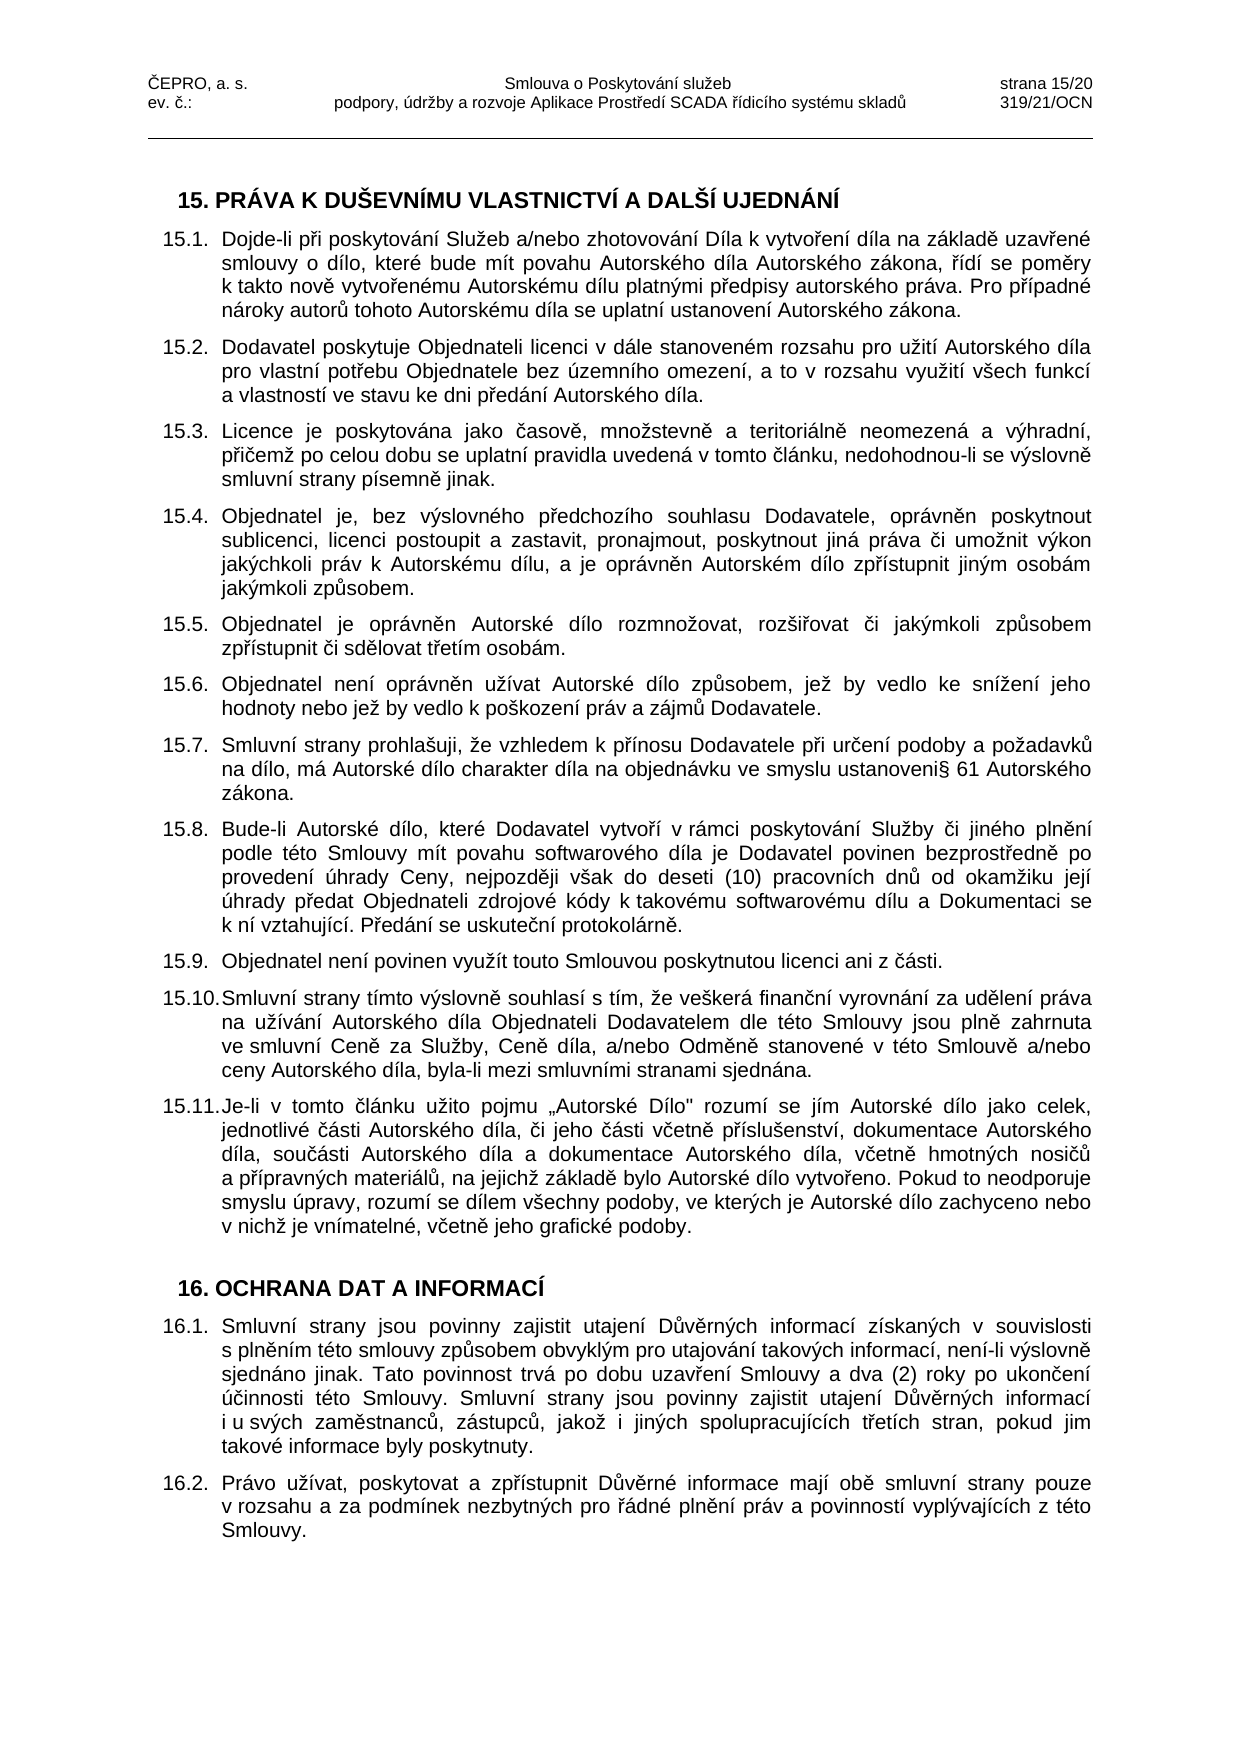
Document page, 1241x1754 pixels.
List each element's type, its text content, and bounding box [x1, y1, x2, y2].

subtitle PRÁVA K DUŠEVNÍMU VLASTNICTVÍ A DALŠÍ UJEDNÁNÍ [177, 187, 1093, 214]
text Licence je poskytována jako časově, množstevně a teritoriálně neomezená a výhradní, přičemž po celou dobu se uplatní pravidla uvedená v tomto článku, nedohodnou-li se výslovně smluvní strany písemně jinak. [162, 419, 1093, 491]
text Právo užívat, poskytovat a zpřístupnit Důvěrné informace mají obě smluvní strany pouze v rozsahu a za podmínek nezbytných pro řádné plnění práv a povinností vyplývajících z této Smlouvy. [162, 1470, 1093, 1542]
text Smluvní strany jsou povinny zajistit utajení Důvěrných informací získaných v souvislosti s plněním této smlouvy způsobem obvyklým pro utajování takových informací, není-li výslovně sjednáno jinak. Tato povinnost trvá po dobu uzavření Smlouvy a dva (2) roky po ukončení účinnosti této Smlouvy. Smluvní strany jsou povinny zajistit utajení Důvěrných informací i u svých zaměstnanců, zástupců, jakož i jiných spolupracujících třetích stran, pokud jim takové informace byly poskytnuty. [162, 1314, 1093, 1458]
text Dojde-li při poskytování Služeb a/nebo zhotovování Díla k vytvoření díla na základě uzavřené smlouvy o dílo, které bude mít povahu Autorského díla Autorského zákona, řídí se poměry k takto nově vytvořenému Autorskému dílu platnými předpisy autorského práva. Pro případné nároky autorů tohoto Autorskému díla se uplatní ustanovení Autorského zákona. [162, 226, 1093, 322]
text Objednatel je, bez výslovného předchozího souhlasu Dodavatele, oprávněn poskytnout sublicenci, licenci postoupit a zastavit, pronajmout, poskytnout jiná práva či umožnit výkon jakýchkoli práv k Autorskému dílu, a je oprávněn Autorském dílo zpřístupnit jiným osobám jakýmkoli způsobem. [162, 503, 1093, 599]
text Je-li v tomto článku užito pojmu „Autorské Dílo" rozumí se jím Autorské dílo jako celek, jednotlivé části Autorského díla, či jeho části včetně příslušenství, dokumentace Autorského díla, součásti Autorského díla a dokumentace Autorského díla, včetně hmotných nosičů a přípravných materiálů, na jejichž základě bylo Autorské dílo vytvořeno. Pokud to neodporuje smyslu úpravy, rozumí se dílem všechny podoby, ve kterých je Autorské dílo zachyceno nebo v nichž je vnímatelné, včetně jeho grafické podoby. [162, 1094, 1093, 1238]
text Objednatel není povinen využít touto Smlouvou poskytnutou licenci ani z části. [162, 949, 1093, 973]
text Dodavatel poskytuje Objednateli licenci v dále stanoveném rozsahu pro užití Autorského díla pro vlastní potřebu Objednatele bez územního omezení, a to v rozsahu využití všech funkcí a vlastností ve stavu ke dni předání Autorského díla. [162, 335, 1093, 407]
text Objednatel není oprávněn užívat Autorské dílo způsobem, jež by vedlo ke snížení jeho hodnoty nebo jež by vedlo k poškození práv a zájmů Dodavatele. [162, 672, 1093, 720]
subtitle OCHRANA DAT A INFORMACÍ [177, 1275, 1093, 1302]
text Smluvní strany prohlašuji, že vzhledem k přínosu Dodavatele při určení podoby a požadavků na dílo, má Autorské dílo charakter díla na objednávku ve smyslu ustanoveni§ 61 Autorského zákona. [162, 733, 1093, 804]
text Smluvní strany tímto výslovně souhlasí s tím, že veškerá finanční vyrovnání za udělení práva na užívání Autorského díla Objednateli Dodavatelem dle této Smlouvy jsou plně zahrnuta ve smluvní Ceně za Služby, Ceně díla, a/nebo Odměně stanovené v této Smlouvě a/nebo ceny Autorského díla, byla-li mezi smluvními stranami sjednána. [162, 986, 1093, 1082]
text Objednatel je oprávněn Autorské dílo rozmnožovat, rozšiřovat či jakýmkoli způsobem zpřístupnit či sdělovat třetím osobám. [162, 612, 1093, 660]
text Bude-li Autorské dílo, které Dodavatel vytvoří v rámci poskytování Služby či jiného plnění podle této Smlouvy mít povahu softwarového díla je Dodavatel povinen bezprostředně po provedení úhrady Ceny, nejpozději však do deseti (10) pracovních dnů od okamžiku její úhrady předat Objednateli zdrojové kódy k takovému softwarovému dílu a Dokumentaci se k ní vztahující. Předání se uskuteční protokolárně. [162, 817, 1093, 937]
